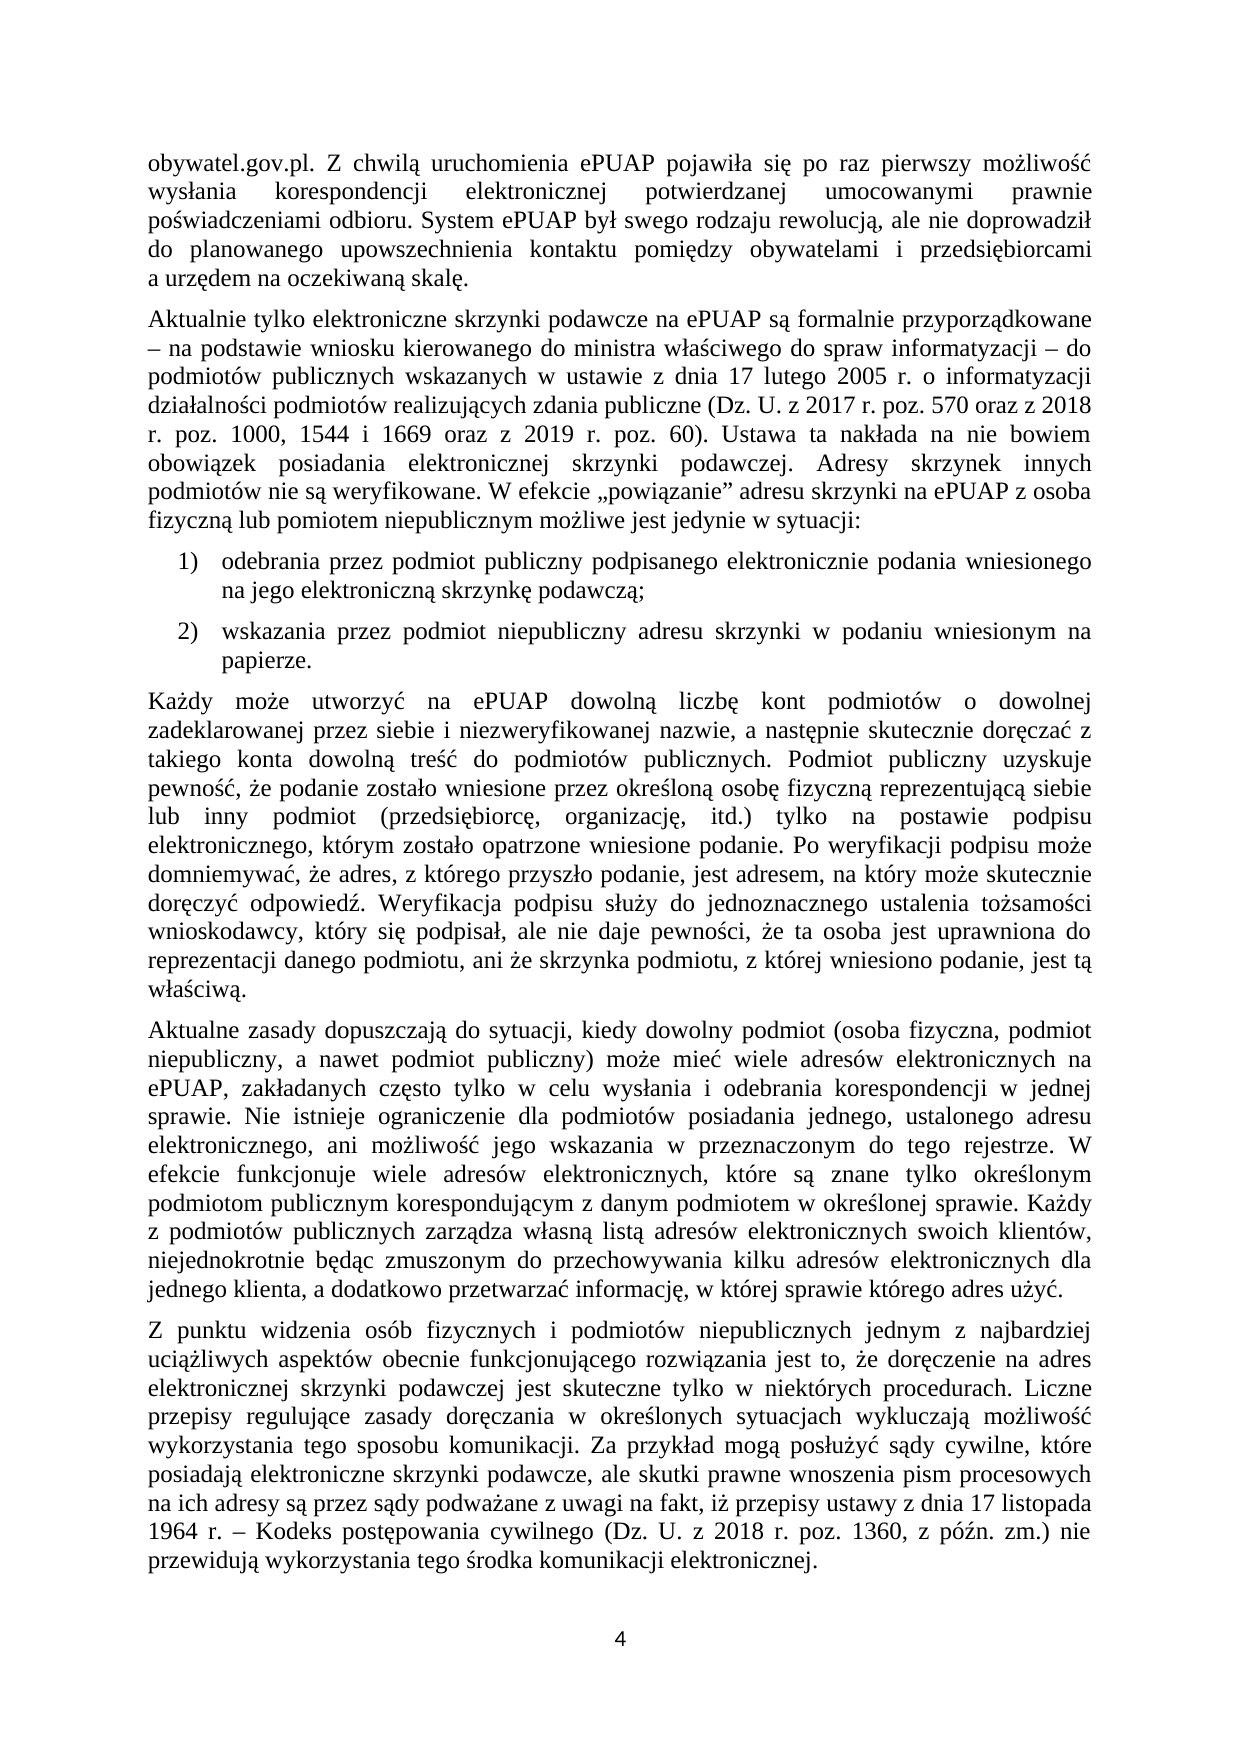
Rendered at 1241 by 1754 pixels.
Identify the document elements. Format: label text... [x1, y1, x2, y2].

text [148, 148, 1093, 291]
text Aktualnie tylko elektroniczne skrzynki podawcze na ePUAP są formalnie przyporządkowane – na podstawie wniosku kierowanego do ministra właściwego do spraw informatyzacji – do podmiotów publicznych wskazanych w ustawie z dnia 17 lutego 2005 r. o informatyzacji działalności podmiotów realizujących zdania publiczne (Dz. U. z 2017 r. poz. 570 oraz z 2018 r. poz. 1000, 1544 i 1669 oraz z 2019 r. poz. 60). Ustawa ta nakłada na nie bowiem obowiązek posiadania elektronicznej skrzynki podawczej. Adresy skrzynek innych podmiotów nie są weryfikowane. W efekcie „powiązanie” adresu skrzynki na ePUAP z osoba fizyczną lub pomiotem niepublicznym możliwe jest jedynie w sytuacji: [148, 304, 1093, 534]
list wskazania przez podmiot niepubliczny adresu skrzynki w podaniu wniesionym na papierze. [177, 616, 1093, 674]
list odebrania przez podmiot publiczny podpisanego elektronicznie podania wniesionego na jego elektroniczną skrzynkę podawczą; [177, 546, 1093, 604]
text Każdy może utworzyć na ePUAP dowolną liczbę kont podmiotów o dowolnej zadeklarowanej przez siebie i niezweryfikowanej nazwie, a następnie skutecznie doręczać z takiego konta dowolną treść do podmiotów publicznych. Podmiot publiczny uzyskuje pewność, że podanie zostało wniesione przez określoną osobę fizyczną reprezentującą siebie lub inny podmiot (przedsiębiorcę, organizację, itd.) tylko na postawie podpisu elektronicznego, którym zostało opatrzone wniesione podanie. Po weryfikacji podpisu może domniemywać, że adres, z którego przyszło podanie, jest adresem, na który może skutecznie doręczyć odpowiedź. Weryfikacja podpisu służy do jednoznacznego ustalenia tożsamości wnioskodawcy, który się podpisał, ale nie daje pewności, że ta osoba jest uprawniona do reprezentacji danego podmiotu, ani że skrzynka podmiotu, z której wniesiono podanie, jest tą właściwą. [148, 686, 1093, 1003]
text Aktualne zasady dopuszczają do sytuacji, kiedy dowolny podmiot (osoba fizyczna, podmiot niepubliczny, a nawet podmiot publiczny) może mieć wiele adresów elektronicznych na ePUAP, zakładanych często tylko w celu wysłania i odebrania korespondencji w jednej sprawie. Nie istnieje ograniczenie dla podmiotów posiadania jednego, ustalonego adresu elektronicznego, ani możliwość jego wskazania w przeznaczonym do tego rejestrze. W efekcie funkcjonuje wiele adresów elektronicznych, które są znane tylko określonym podmiotom publicznym korespondującym z danym podmiotem w określonej sprawie. Każdy z podmiotów publicznych zarządza własną listą adresów elektronicznych swoich klientów, niejednokrotnie będąc zmuszonym do przechowywania kilku adresów elektronicznych dla jednego klienta, a dodatkowo przetwarzać informację, w której sprawie którego adres użyć. [148, 1015, 1093, 1303]
text Z punktu widzenia osób fizycznych i podmiotów niepublicznych jednym z najbardziej uciążliwych aspektów obecnie funkcjonującego rozwiązania jest to, że doręczenie na adres elektronicznej skrzynki podawczej jest skuteczne tylko w niektórych procedurach. Liczne przepisy regulujące zasady doręczania w określonych sytuacjach wykluczają możliwość wykorzystania tego sposobu komunikacji. Za przykład mogą posłużyć sądy cywilne, które posiadają elektroniczne skrzynki podawcze, ale skutki prawne wnoszenia pism procesowych na ich adresy są przez sądy podważane z uwagi na fakt, iż przepisy ustawy z dnia 17 listopada 1964 r. – Kodeks postępowania cywilnego (Dz. U. z 2018 r. poz. 1360, z późn. zm.) nie przewidują wykorzystania tego środka komunikacji elektronicznej. [148, 1315, 1093, 1574]
